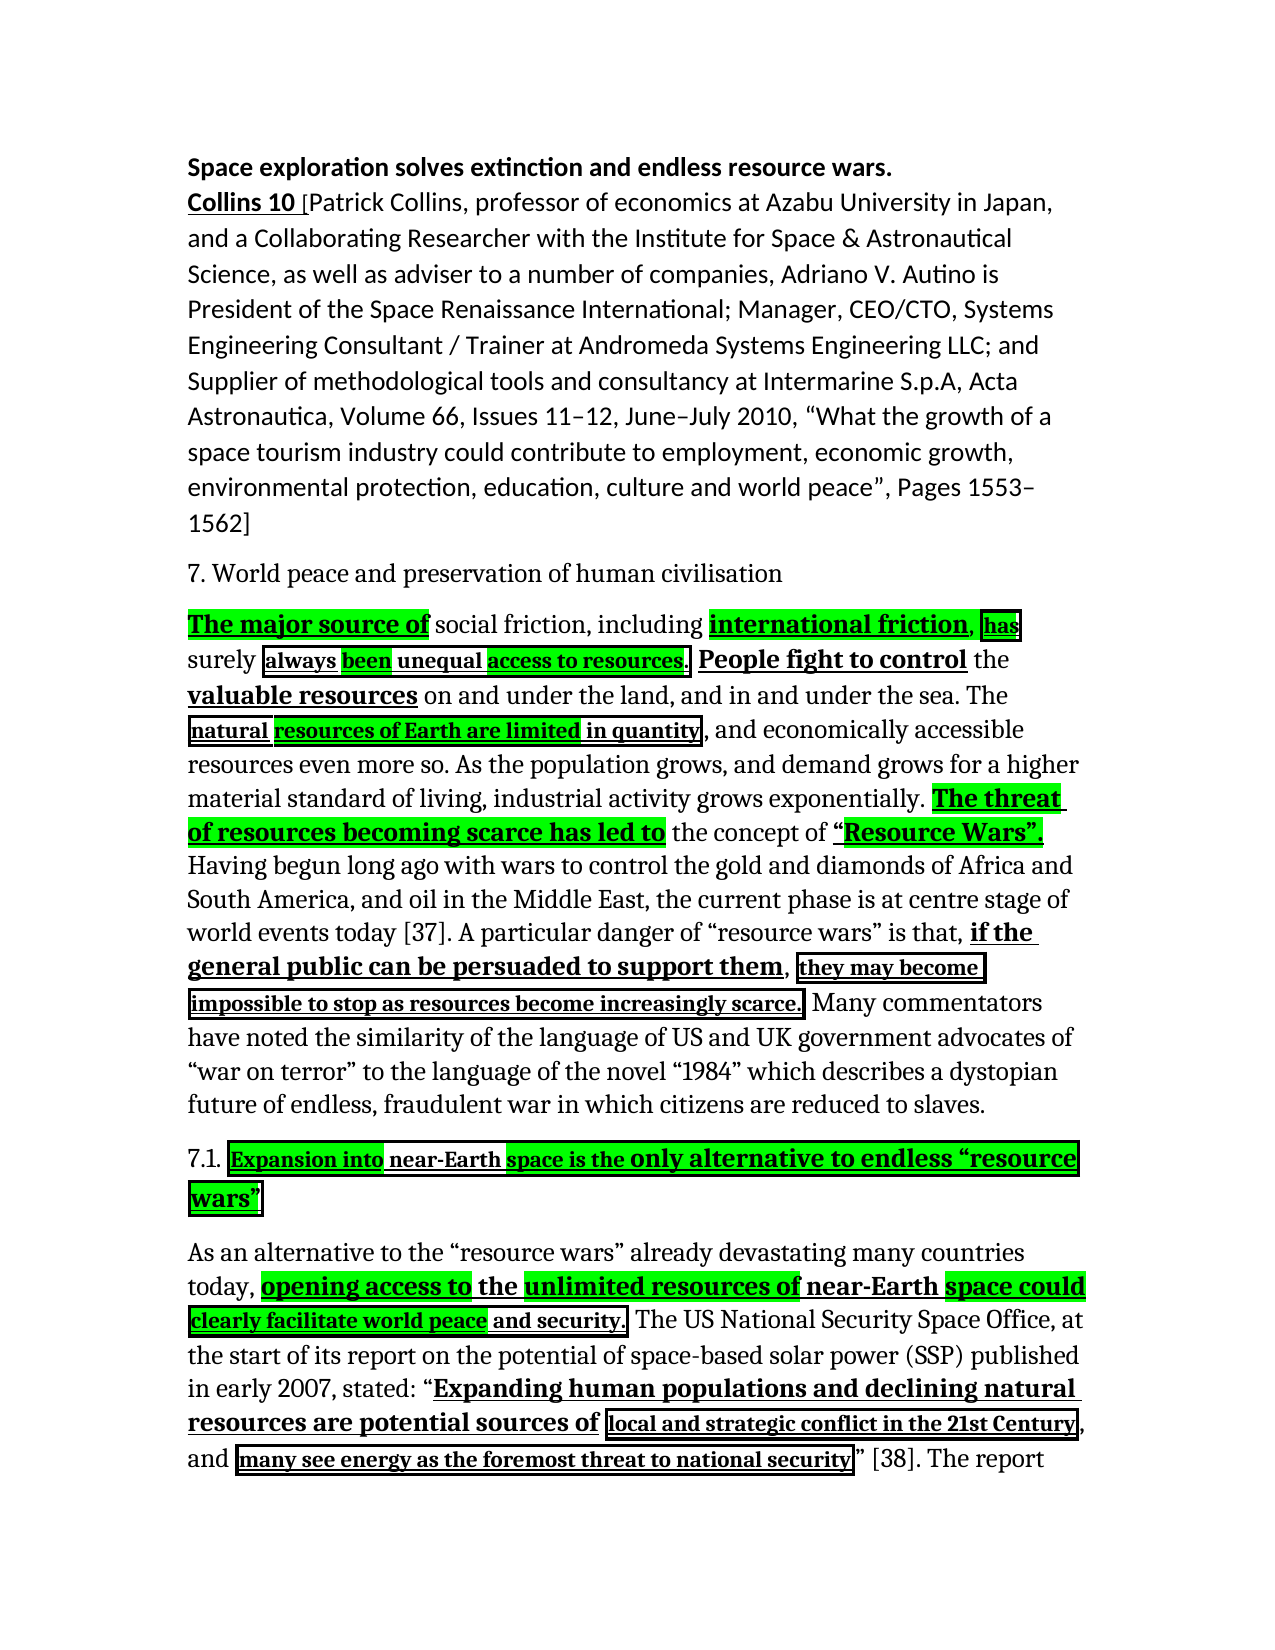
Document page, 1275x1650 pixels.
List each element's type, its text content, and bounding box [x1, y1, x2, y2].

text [187, 1237, 1087, 1476]
subtitle Space exploration solves extinction and endless resource wars. [187, 150, 1087, 183]
text 7.1. Expansion into near-Earth space is the only alternative to endless “resource wars” [187, 1140, 1087, 1217]
text Collins 10 [Patrick Collins, professor of economics at Azabu University in Japan, and a Collaborating Researcher with the Institute for Space & Astronautical Science, as well as adviser to a number of companies, Adriano V. Autino is President of the Space Renaissance International; Manager, CEO/CTO, Systems Engineering Consultant / Trainer at Andromeda Systems Engineering LLC; and Supplier of methodological tools and consultancy at Intermarine S.p.A, Acta Astronautica, Volume 66, Issues 11–12, June–July 2010, “What the growth of a space tourism industry could contribute to employment, economic growth, environmental protection, education, culture and world peace”, Pages 1553–1562] [187, 186, 1087, 539]
text The major source of social friction, including international friction, has surely always been unequal access to resources. People fight to control the valuable resources on and under the land, and in and under the sea. The natural resources of Earth are limited in quantity, and economically accessible resources even more so. As the population grows, and demand grows for a higher material standard of living, industrial activity grows exponentially. The threat of resources becoming scarce has led to the concept of “Resource Wars”. Having begun long ago with wars to control the gold and diamonds of Africa and South America, and oil in the Middle East, the current phase is at centre stage of world events today [37]. A particular danger of “resource wars” is that, if the general public can be persuaded to support them, they may become impossible to stop as resources become increasingly scarce. Many commentators have noted the similarity of the language of US and UK government advocates of “war on terror” to the language of the novel “1984” which describes a dystopian future of endless, fraudulent war in which citizens are reduced to slaves. [187, 609, 1087, 1121]
text 7. World peace and preservation of human civilisation [187, 558, 1087, 590]
